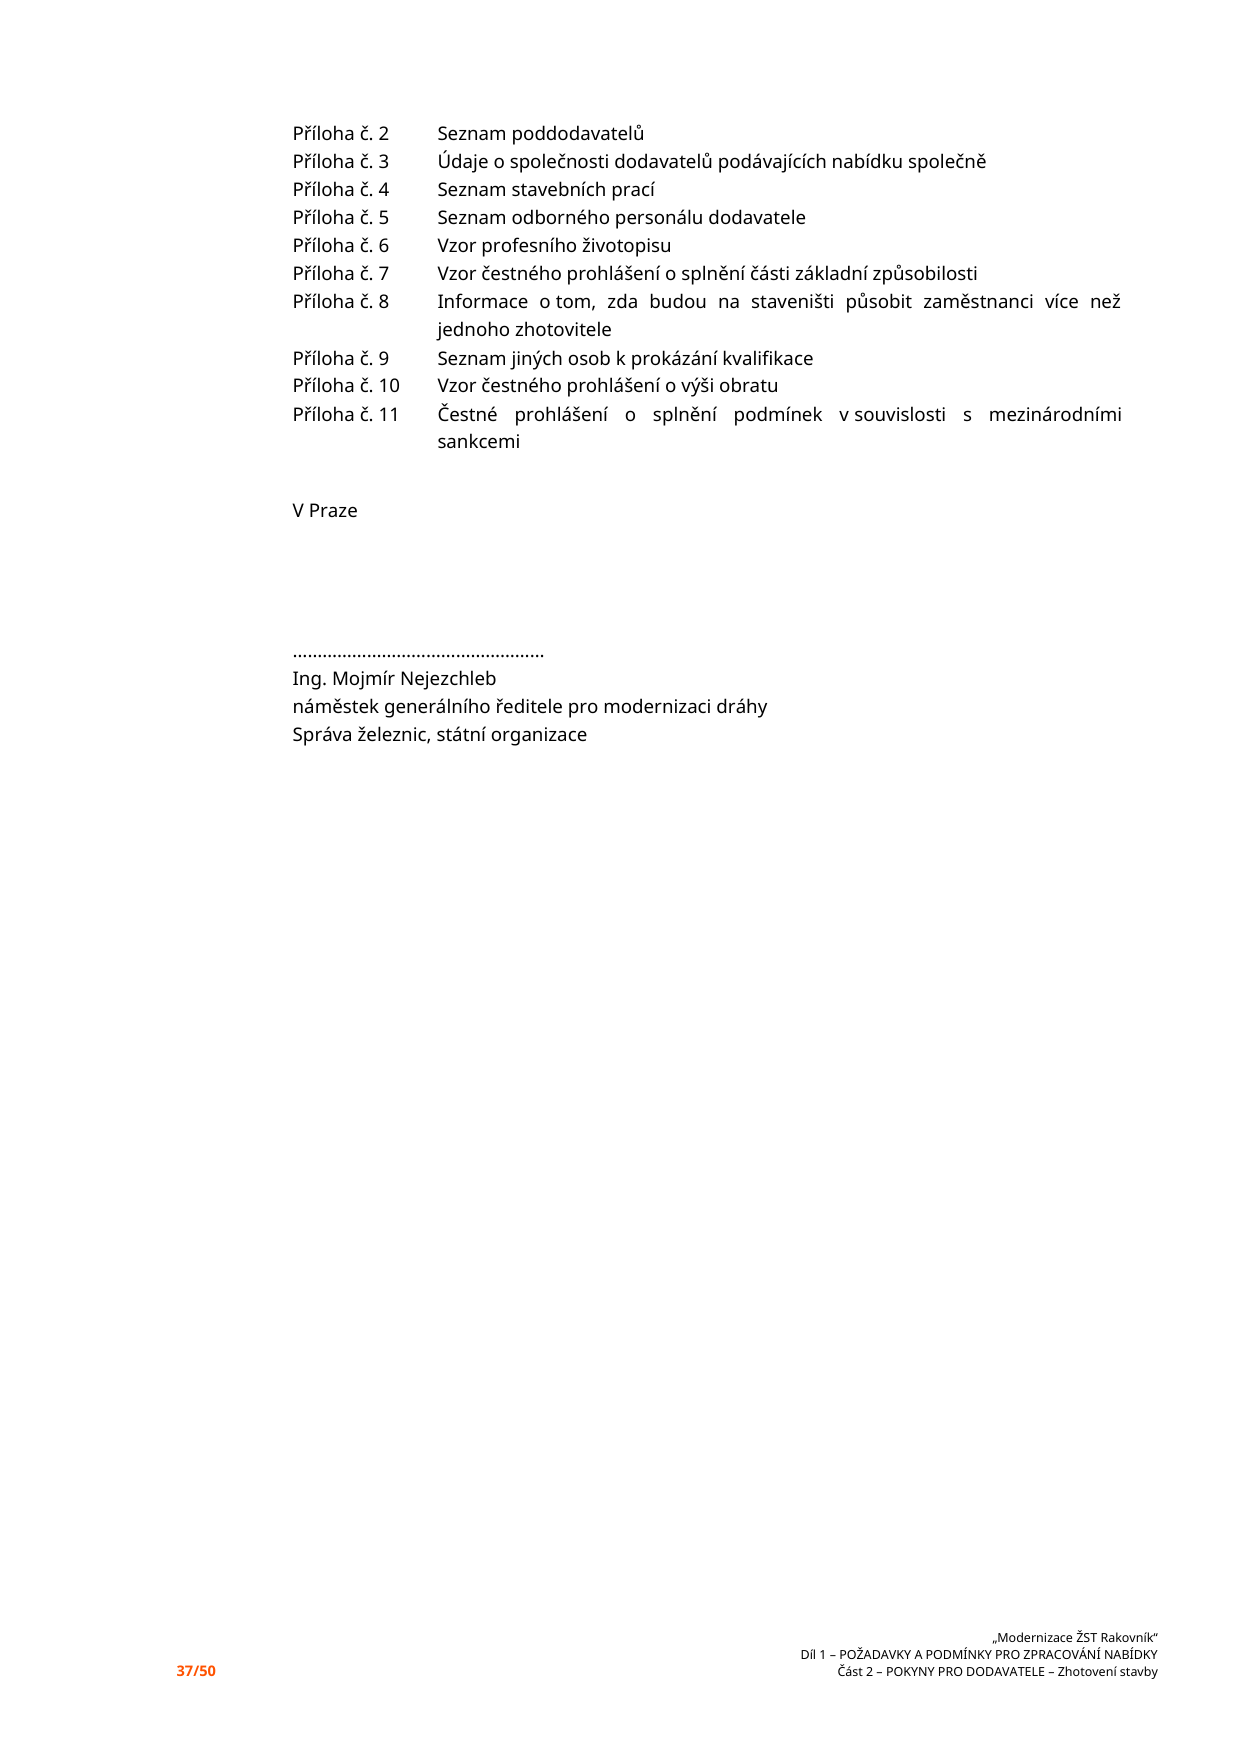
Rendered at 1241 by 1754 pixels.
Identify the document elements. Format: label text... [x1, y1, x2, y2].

text Příloha č. 2 Seznam poddodavatelů [292, 121, 1122, 146]
text Příloha č. 6 Vzor profesního životopisu [292, 233, 1122, 258]
text Ing. Mojmír Nejezchleb [292, 666, 1122, 691]
text …………………………………………… [292, 637, 1122, 663]
text Příloha č. 8 Informace o tom, zda budou na staveništi působit zaměstnanci více než jednoho zhotovitele [292, 289, 1122, 342]
text Příloha č. 3 Údaje o společnosti dodavatelů podávajících nabídku společně [292, 149, 1122, 174]
text V Praze [292, 497, 1122, 523]
text Příloha č. 5 Seznam odborného personálu dodavatele [292, 205, 1122, 230]
text Příloha č. 7 Vzor čestného prohlášení o splnění části základní způsobilosti [292, 261, 1122, 286]
text Příloha č. 9 Seznam jiných osob k prokázání kvalifikace [292, 345, 1122, 370]
text náměstek generálního ředitele pro modernizaci dráhy [292, 693, 1122, 719]
text Správa železnic, státní organizace [292, 722, 1122, 747]
text Příloha č. 4 Seznam stavebních prací [292, 177, 1122, 202]
text Příloha č. 10 Vzor čestného prohlášení o výši obratu [292, 373, 1122, 398]
text Příloha č. 11 Čestné prohlášení o splnění podmínek v souvislosti s mezinárodními sankcemi [292, 401, 1122, 454]
